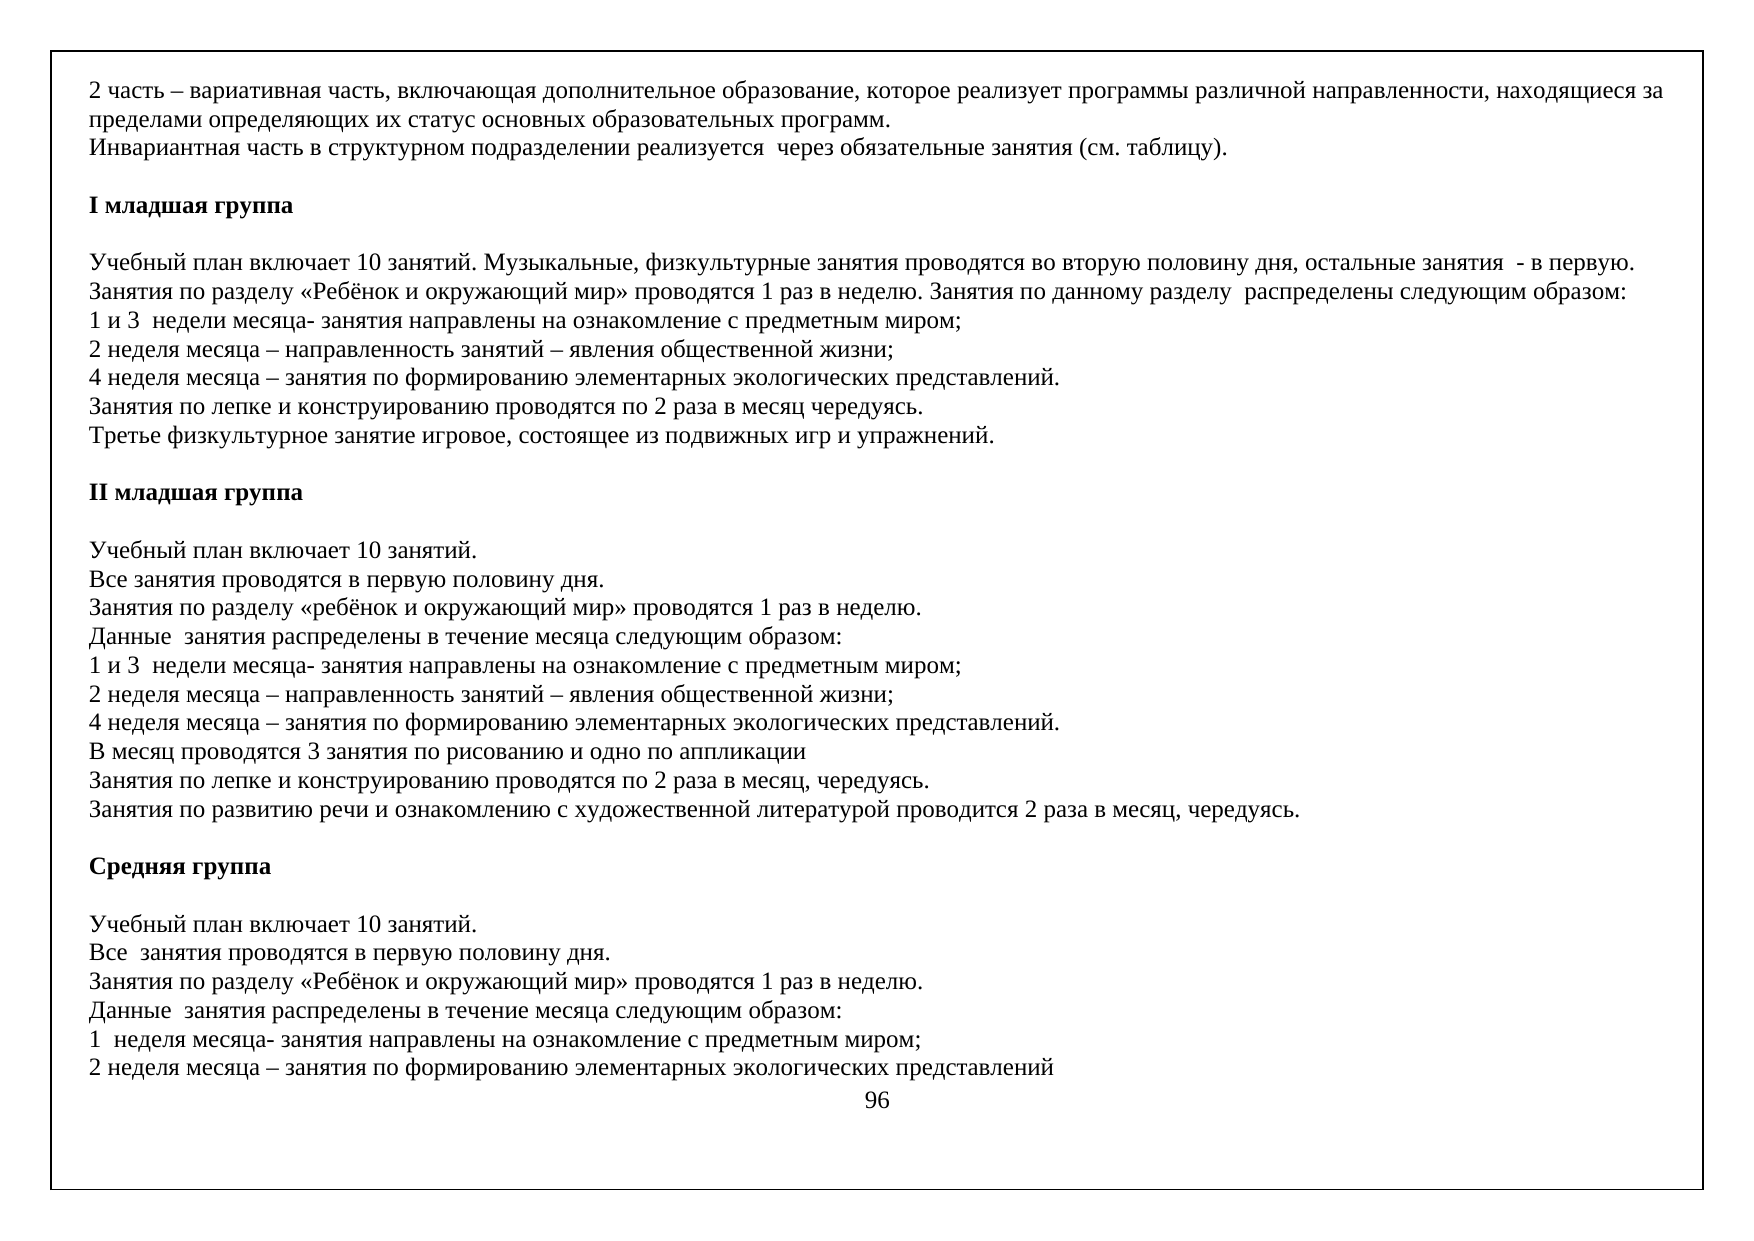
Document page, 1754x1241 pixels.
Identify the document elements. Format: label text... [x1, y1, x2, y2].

text Данные занятия распределены в течение месяца следующим образом: [89, 621, 1665, 650]
text Данные занятия распределены в течение месяца следующим образом: [89, 995, 1665, 1024]
text Все занятия проводятся в первую половину дня. [89, 564, 1665, 592]
text Занятия по лепке и конструированию проводятся по 2 раза в месяц, чередуясь. [89, 765, 1665, 794]
text Занятия по разделу «ребёнок и окружающий мир» проводятся 1 раз в неделю. [89, 592, 1665, 621]
text Все занятия проводятся в первую половину дня. [89, 937, 1665, 966]
text Учебный план включает 10 занятий. [89, 909, 1665, 937]
text Учебный план включает 10 занятий. Музыкальные, физкультурные занятия проводятся во вторую половину дня, остальные занятия - в первую. [89, 247, 1665, 276]
text 2 неделя месяца – направленность занятий – явления общественной жизни; [89, 334, 1665, 362]
text Третье физкультурное занятие игровое, состоящее из подвижных игр и упражнений. [89, 420, 1665, 449]
text Средняя группа [89, 851, 1665, 880]
text 4 неделя месяца – занятия по формированию элементарных экологических представлений. [89, 707, 1665, 736]
text 1 и 3 недели месяца- занятия направлены на ознакомление с предметным миром; [89, 305, 1665, 334]
text Занятия по развитию речи и ознакомлению с художественной литературой проводится 2 раза в месяц, чередуясь. [89, 794, 1665, 822]
text I младшая группа [89, 190, 1665, 219]
text В месяц проводятся 3 занятия по рисованию и одно по аппликации [89, 736, 1665, 765]
text Инвариантная часть в структурном подразделении реализуется через обязательные занятия (см. таблицу). [89, 132, 1665, 161]
text 1 неделя месяца- занятия направлены на ознакомление с предметным миром; [89, 1024, 1665, 1052]
text Занятия по лепке и конструированию проводятся по 2 раза в месяц чередуясь. [89, 391, 1665, 420]
text 1 и 3 недели месяца- занятия направлены на ознакомление с предметным миром; [89, 650, 1665, 679]
text Учебный план включает 10 занятий. [89, 535, 1665, 564]
text 2 часть – вариативная часть, включающая дополнительное образование, которое реализует программы различной направленности, находящиеся за пределами определяющих их статус основных образовательных программ. [89, 75, 1665, 132]
text Занятия по разделу «Ребёнок и окружающий мир» проводятся 1 раз в неделю. Занятия по данному разделу распределены следующим образом: [89, 276, 1665, 305]
text II младшая группа [89, 477, 1665, 506]
text 2 неделя месяца – занятия по формированию элементарных экологических представлений [89, 1052, 1665, 1081]
text 2 неделя месяца – направленность занятий – явления общественной жизни; [89, 679, 1665, 707]
text Занятия по разделу «Ребёнок и окружающий мир» проводятся 1 раз в неделю. [89, 966, 1665, 995]
text 4 неделя месяца – занятия по формированию элементарных экологических представлений. [89, 362, 1665, 391]
